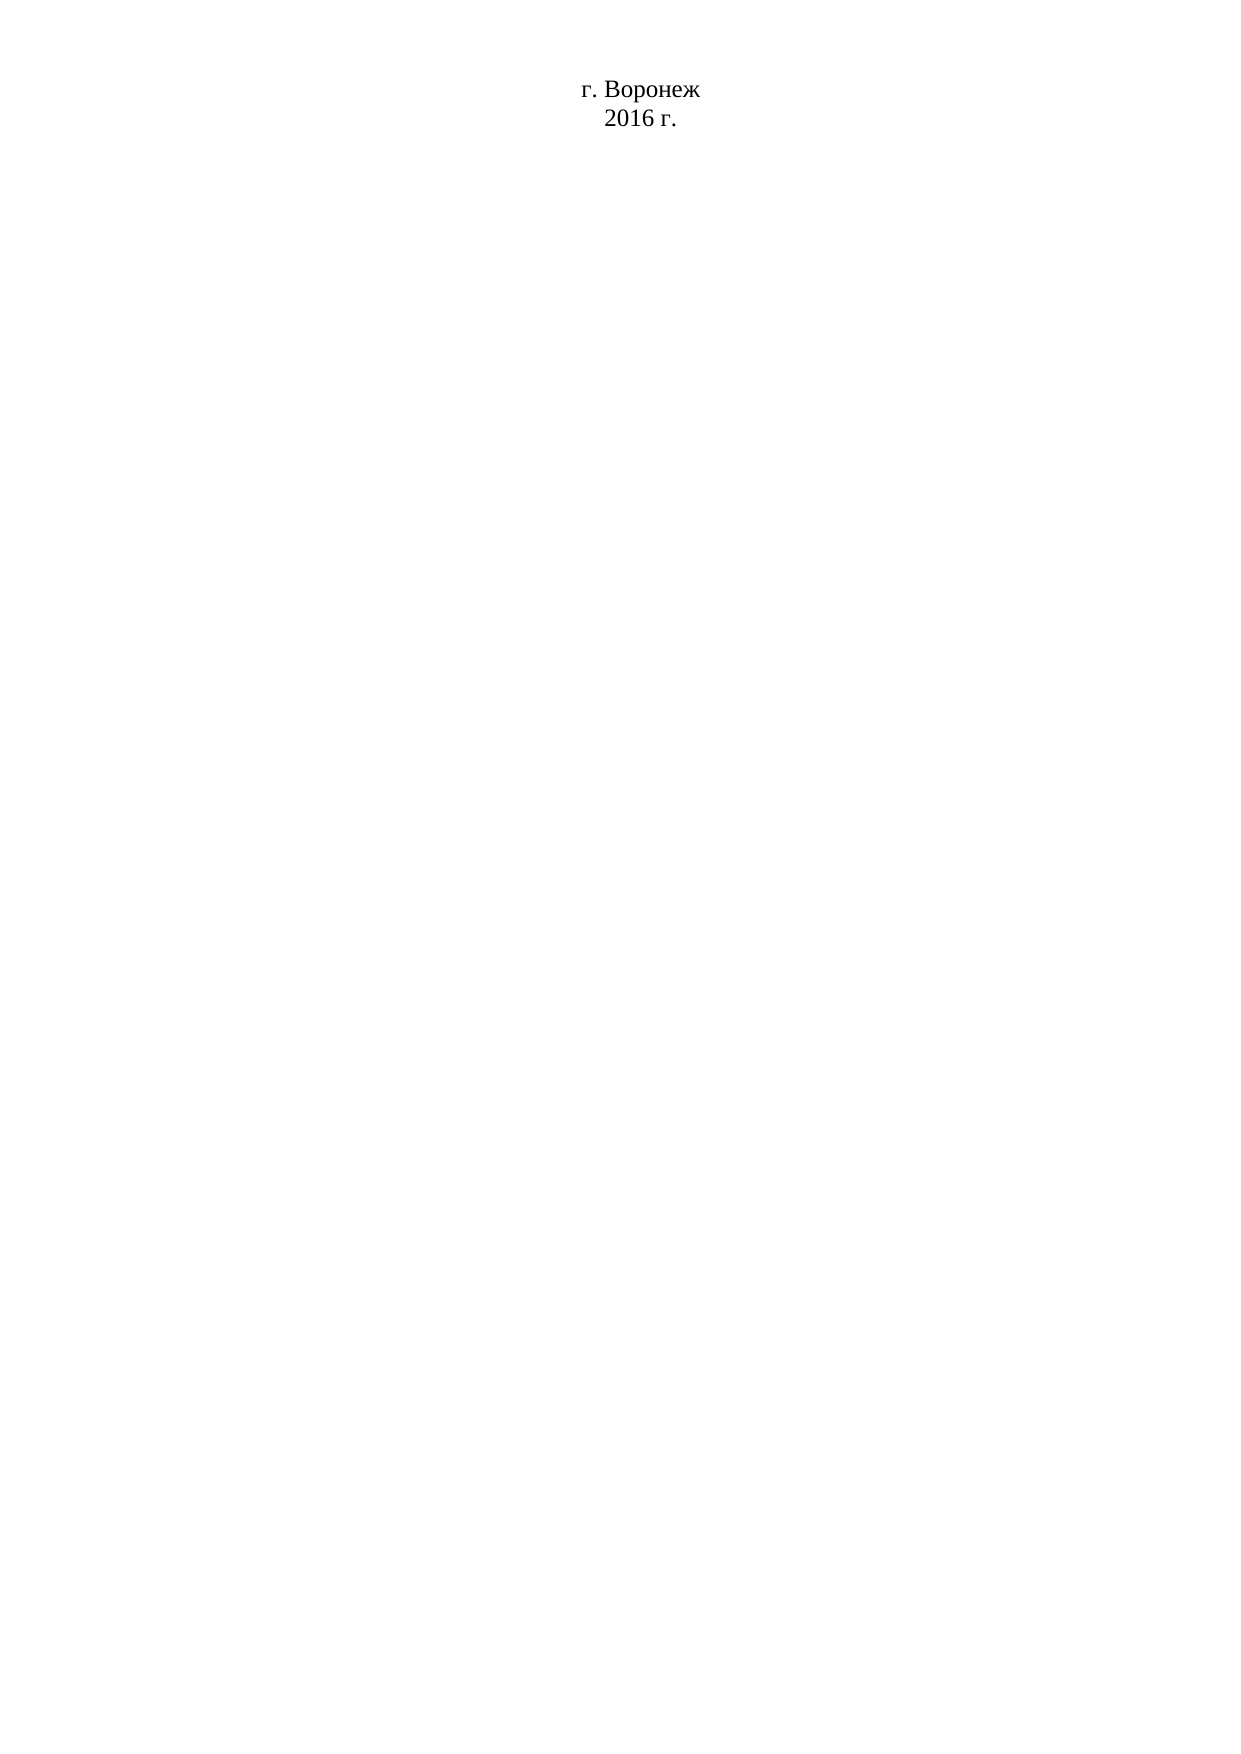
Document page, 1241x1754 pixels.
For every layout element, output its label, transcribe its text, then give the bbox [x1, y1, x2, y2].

text 2016 г. [129, 103, 1152, 132]
text г. Воронеж [129, 74, 1152, 103]
